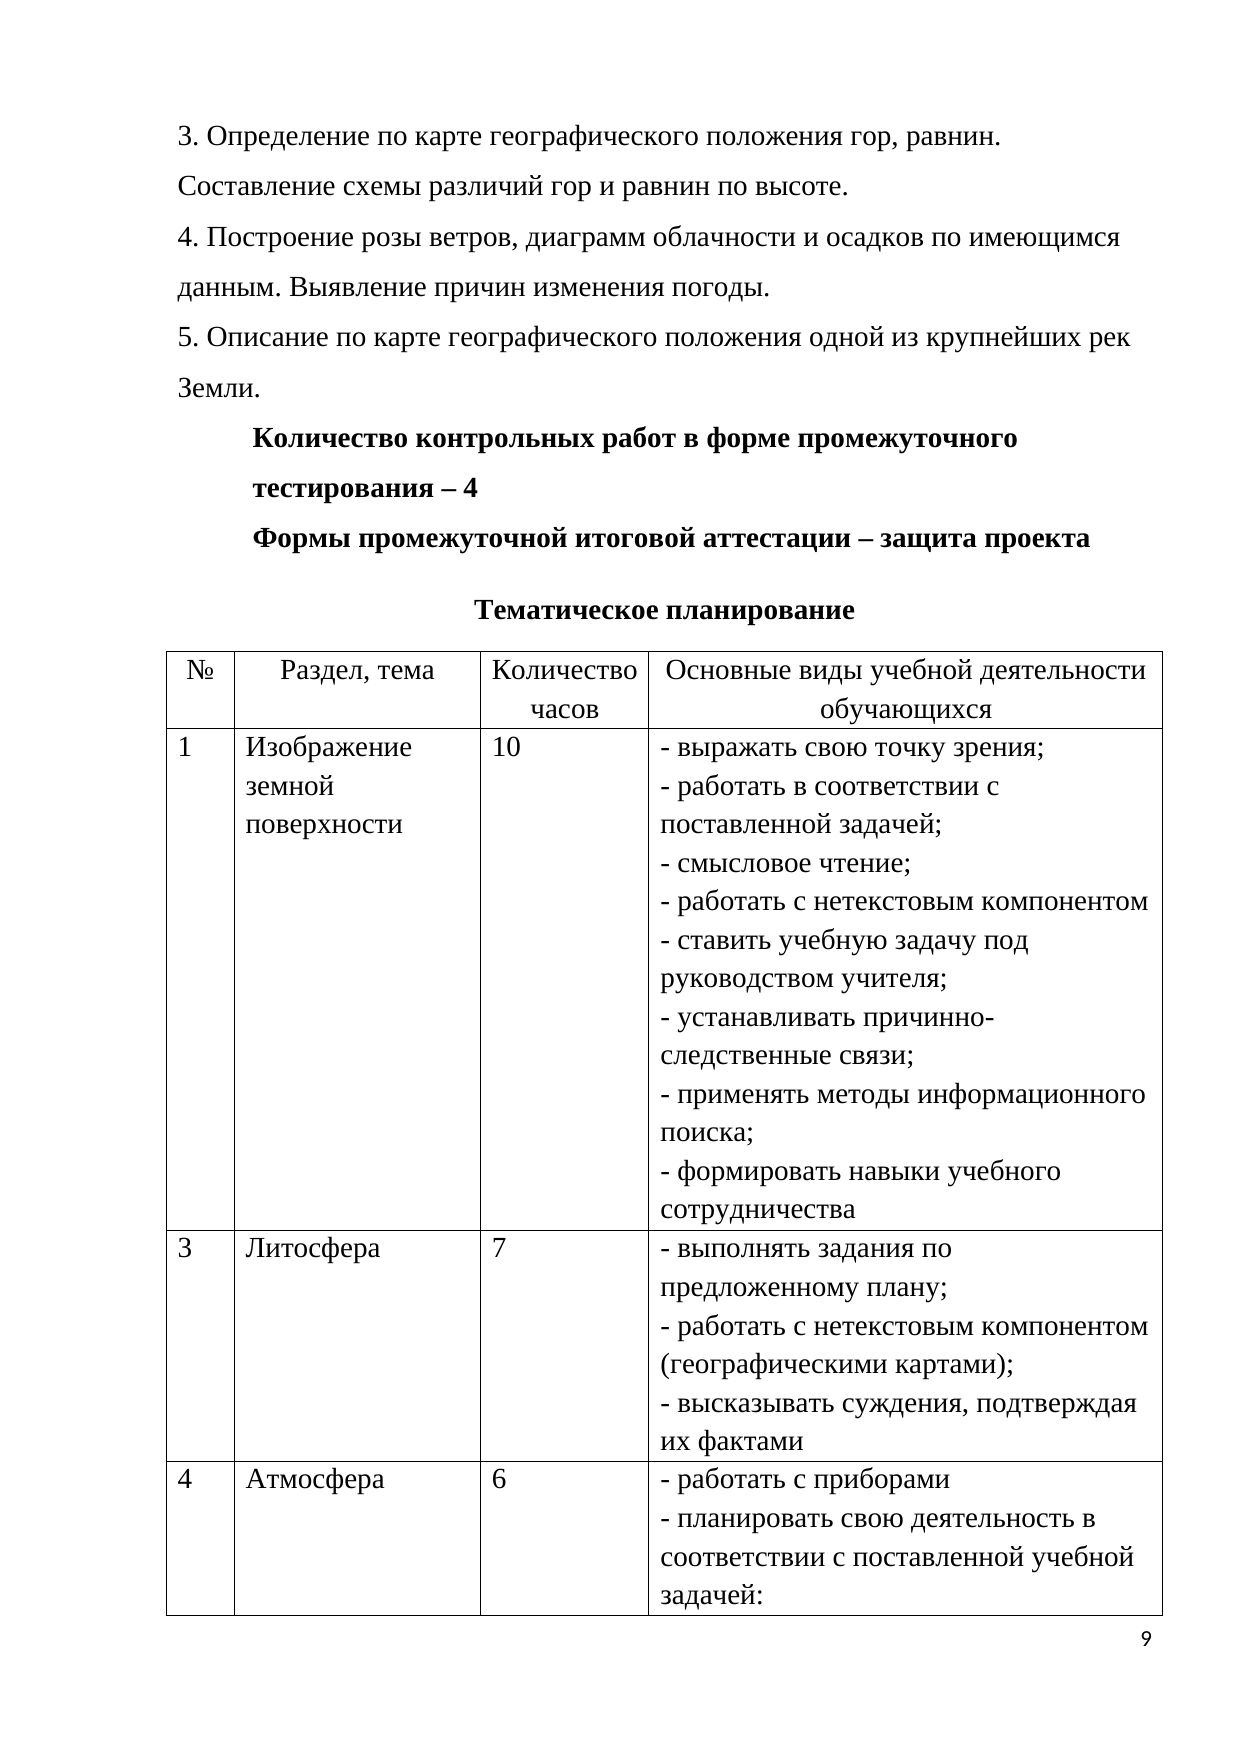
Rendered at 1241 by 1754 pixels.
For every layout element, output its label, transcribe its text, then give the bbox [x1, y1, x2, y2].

table_cell 3 [167, 1231, 234, 1461]
table_cell 6 [481, 1462, 648, 1615]
table_cell 7 [481, 1231, 648, 1461]
table_cell 4 [167, 1462, 234, 1615]
table_header Раздел, тема [235, 652, 480, 728]
table_cell - выполнять задания по предложенному плану; - работать с нетекстовым компонентом (географическими картами); - высказывать суждения, подтверждая их фактами [649, 1231, 1162, 1461]
table_cell Литосфера [235, 1231, 480, 1461]
text 3. Определение по карте географического положения гор, равнин. Составление схемы различий гор и равнин по высоте. [177, 118, 1152, 202]
table_cell Атмосфера [235, 1462, 480, 1615]
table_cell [649, 1462, 1162, 1615]
table_header № [167, 652, 234, 728]
text 5. Описание по карте географического положения одной из крупнейших рек Земли. [177, 319, 1152, 403]
list Количество контрольных работ в форме промежуточного тестирования – 4 [252, 420, 1152, 504]
text 4. Построение розы ветров, диаграмм облачности и осадков по имеющимся данным. Выявление причин изменения погоды. [177, 219, 1152, 303]
table_header Количество часов [481, 652, 648, 728]
table_header Основные виды учебной деятельности обучающихся [649, 652, 1162, 728]
text Тематическое планирование [177, 592, 1152, 625]
table_cell 1 [167, 729, 234, 1229]
table_cell Изображение земной поверхности [235, 729, 480, 1229]
table_cell - выражать свою точку зрения; - работать в соответствии с поставленной задачей; - смысловое чтение; - работать с нетекстовым компонентом - ставить учебную задачу под руководством учителя; - устанавливать причинно-следственные связи; - применять методы информационного поиска; - формировать навыки учебного сотрудничества [649, 729, 1162, 1229]
list Формы промежуточной итоговой аттестации – защита проекта [252, 521, 1152, 554]
table_cell 10 [481, 729, 648, 1229]
